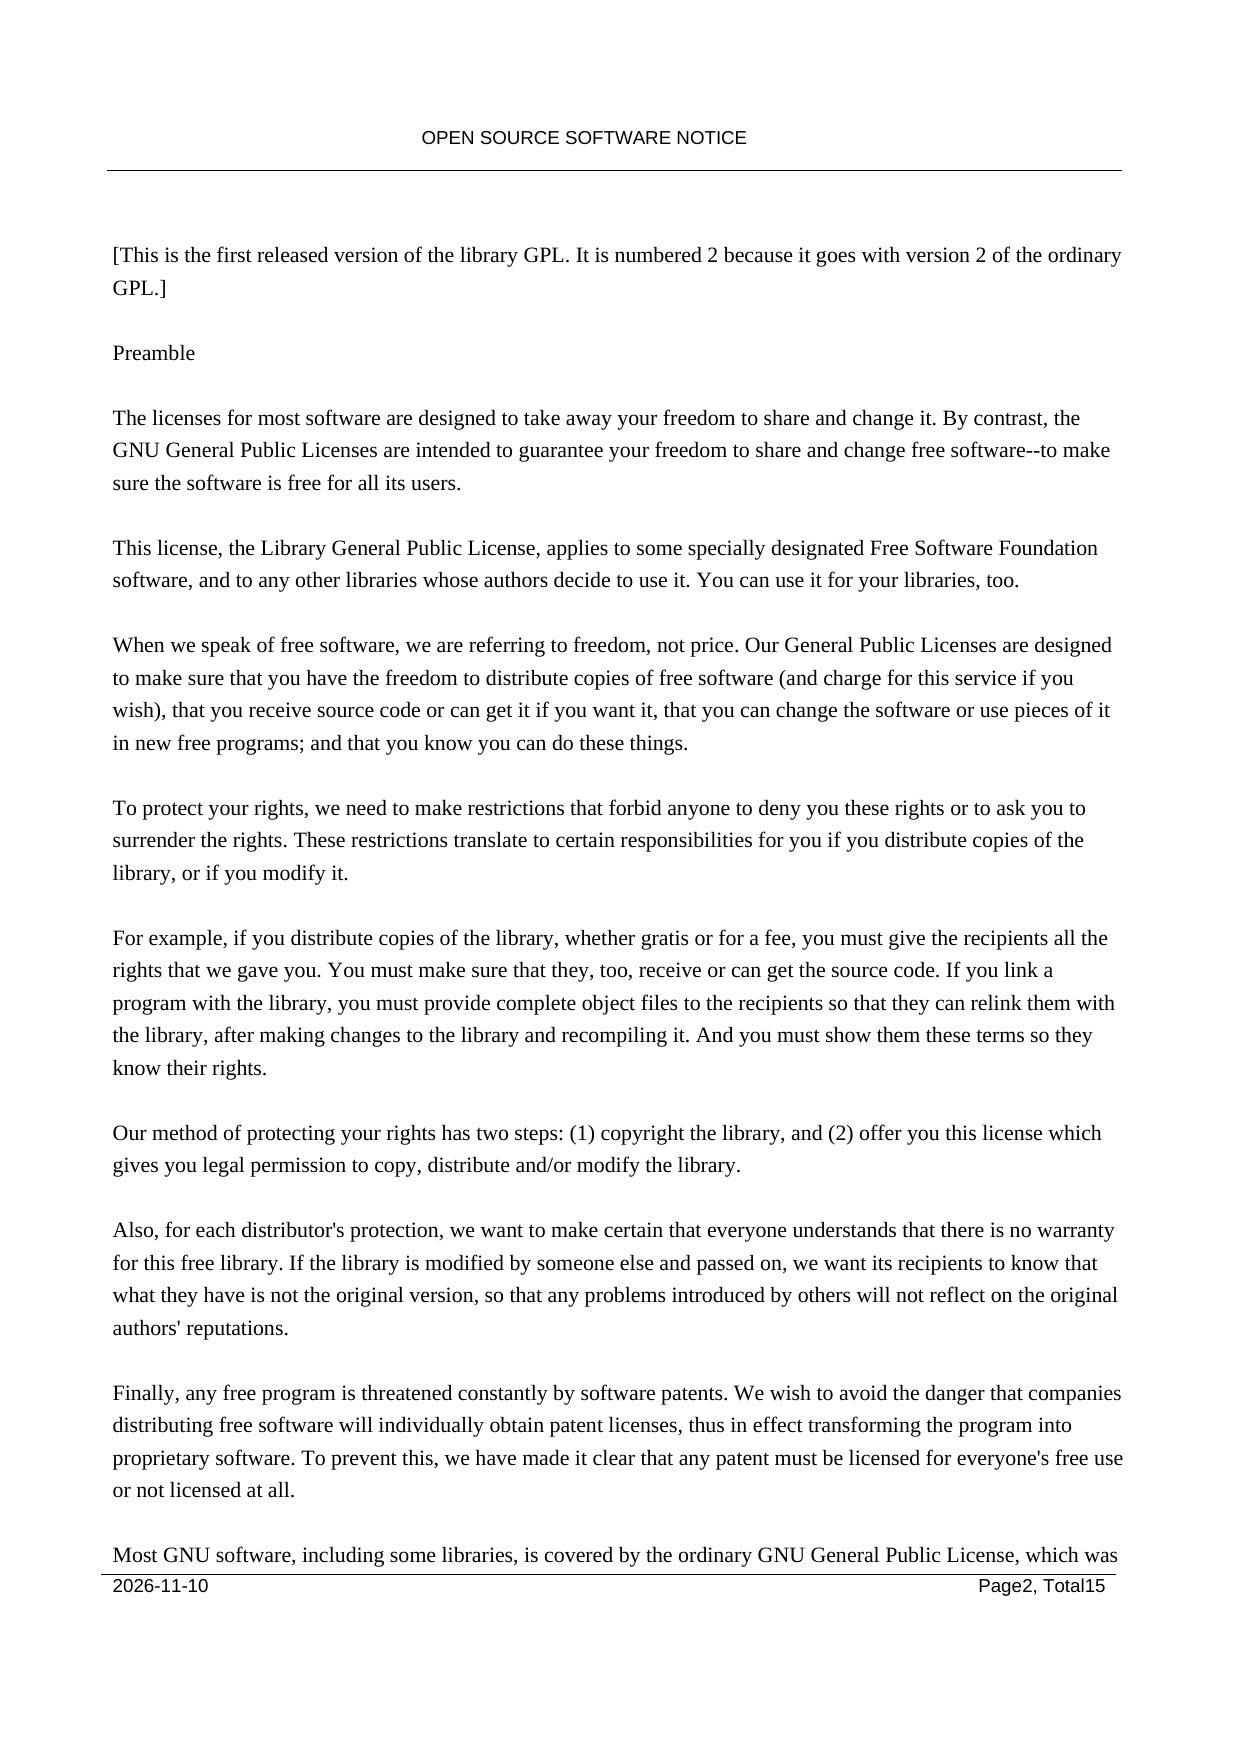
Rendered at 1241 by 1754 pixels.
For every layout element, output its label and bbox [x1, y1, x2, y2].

text [112, 206, 1128, 1571]
